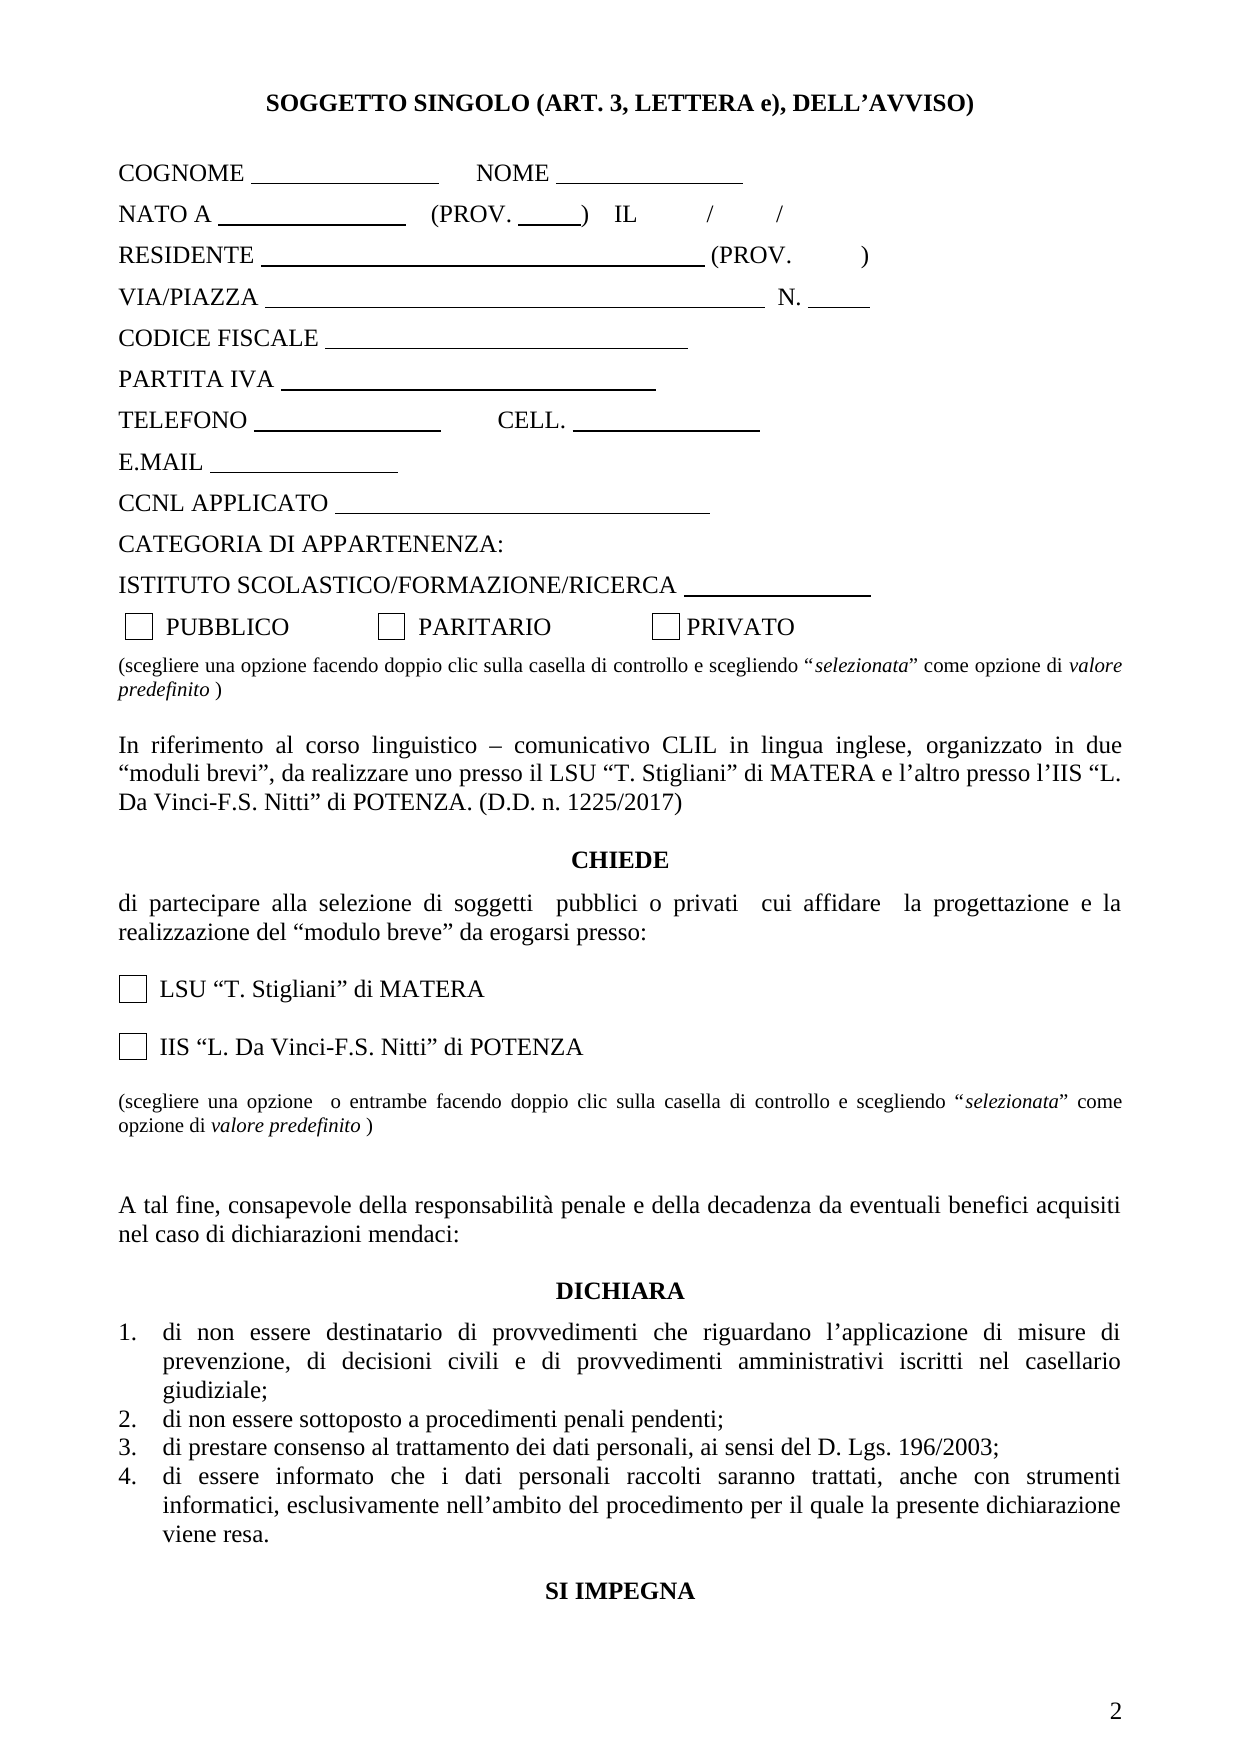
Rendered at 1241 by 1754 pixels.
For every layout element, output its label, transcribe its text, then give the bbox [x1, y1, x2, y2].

text LSU “T. Stigliani” di MATERA [118, 974, 1122, 1003]
list di prestare consenso al trattamento dei dati personali, ai sensi del D. Lgs. 196/2003; [118, 1432, 1122, 1461]
list di non essere sottoposto a procedimenti penali pendenti; [118, 1404, 1122, 1432]
text PARTITA IVA [118, 364, 1122, 393]
text IIS “L. Da Vinci-F.S. Nitti” di POTENZA [118, 1032, 1122, 1060]
text CHIEDE [118, 845, 1122, 873]
list di essere informato che i dati personali raccolti saranno trattati, anche con strumenti informatici, esclusivamente nell’ambito del procedimento per il quale la presente dichiarazione viene resa. [118, 1461, 1122, 1547]
text PUBBLICO PARITARIO PRIVATO [118, 612, 1122, 640]
text VIA/PIAZZA N. [118, 282, 1122, 310]
text NATO A (PROV. ) IL / / [118, 199, 1122, 228]
text E.MAIL [118, 447, 1122, 475]
text di partecipare alla selezione di soggetti pubblici o privati cui affidare la progettazione e la realizzazione del “modulo breve” da erogarsi presso: [118, 888, 1122, 945]
text RESIDENTE (PROV. ) [118, 240, 1122, 269]
list di non essere destinatario di provvedimenti che riguardano l’applicazione di misure di prevenzione, di decisioni civili e di provvedimenti amministrativi iscritti nel casellario giudiziale; [118, 1317, 1122, 1404]
text (scegliere una opzione facendo doppio clic sulla casella di controllo e scegliendo “selezionata” come opzione di valore predefinito ) [118, 653, 1122, 701]
text In riferimento al corso linguistico – comunicativo CLIL in lingua inglese, organizzato in due “moduli brevi”, da realizzare uno presso il LSU “T. Stigliani” di MATERA e l’altro presso l’IIS “L. Da Vinci-F.S. Nitti” di POTENZA. (D.D. n. 1225/2017) [118, 730, 1122, 816]
text SI IMPEGNA [118, 1576, 1122, 1605]
text CCNL APPLICATO [118, 488, 1122, 517]
text ISTITUTO SCOLASTICO/FORMAZIONE/RICERCA [118, 570, 1122, 599]
text TELEFONO CELL. [118, 405, 1122, 434]
text SOGGETTO SINGOLO (ART. 3, LETTERA e), DELL’AVVISO) [118, 88, 1122, 117]
text CODICE FISCALE [118, 323, 1122, 352]
text (scegliere una opzione o entrambe facendo doppio clic sulla casella di controllo e scegliendo “selezionata” come opzione di valore predefinito ) [118, 1089, 1122, 1137]
text A tal fine, consapevole della responsabilità penale e della decadenza da eventuali benefici acquisiti nel caso di dichiarazioni mendaci: [118, 1190, 1122, 1247]
text COGNOME NOME [118, 158, 1122, 187]
text DICHIARA [118, 1276, 1122, 1305]
text CATEGORIA DI APPARTENENZA: [118, 529, 1122, 558]
